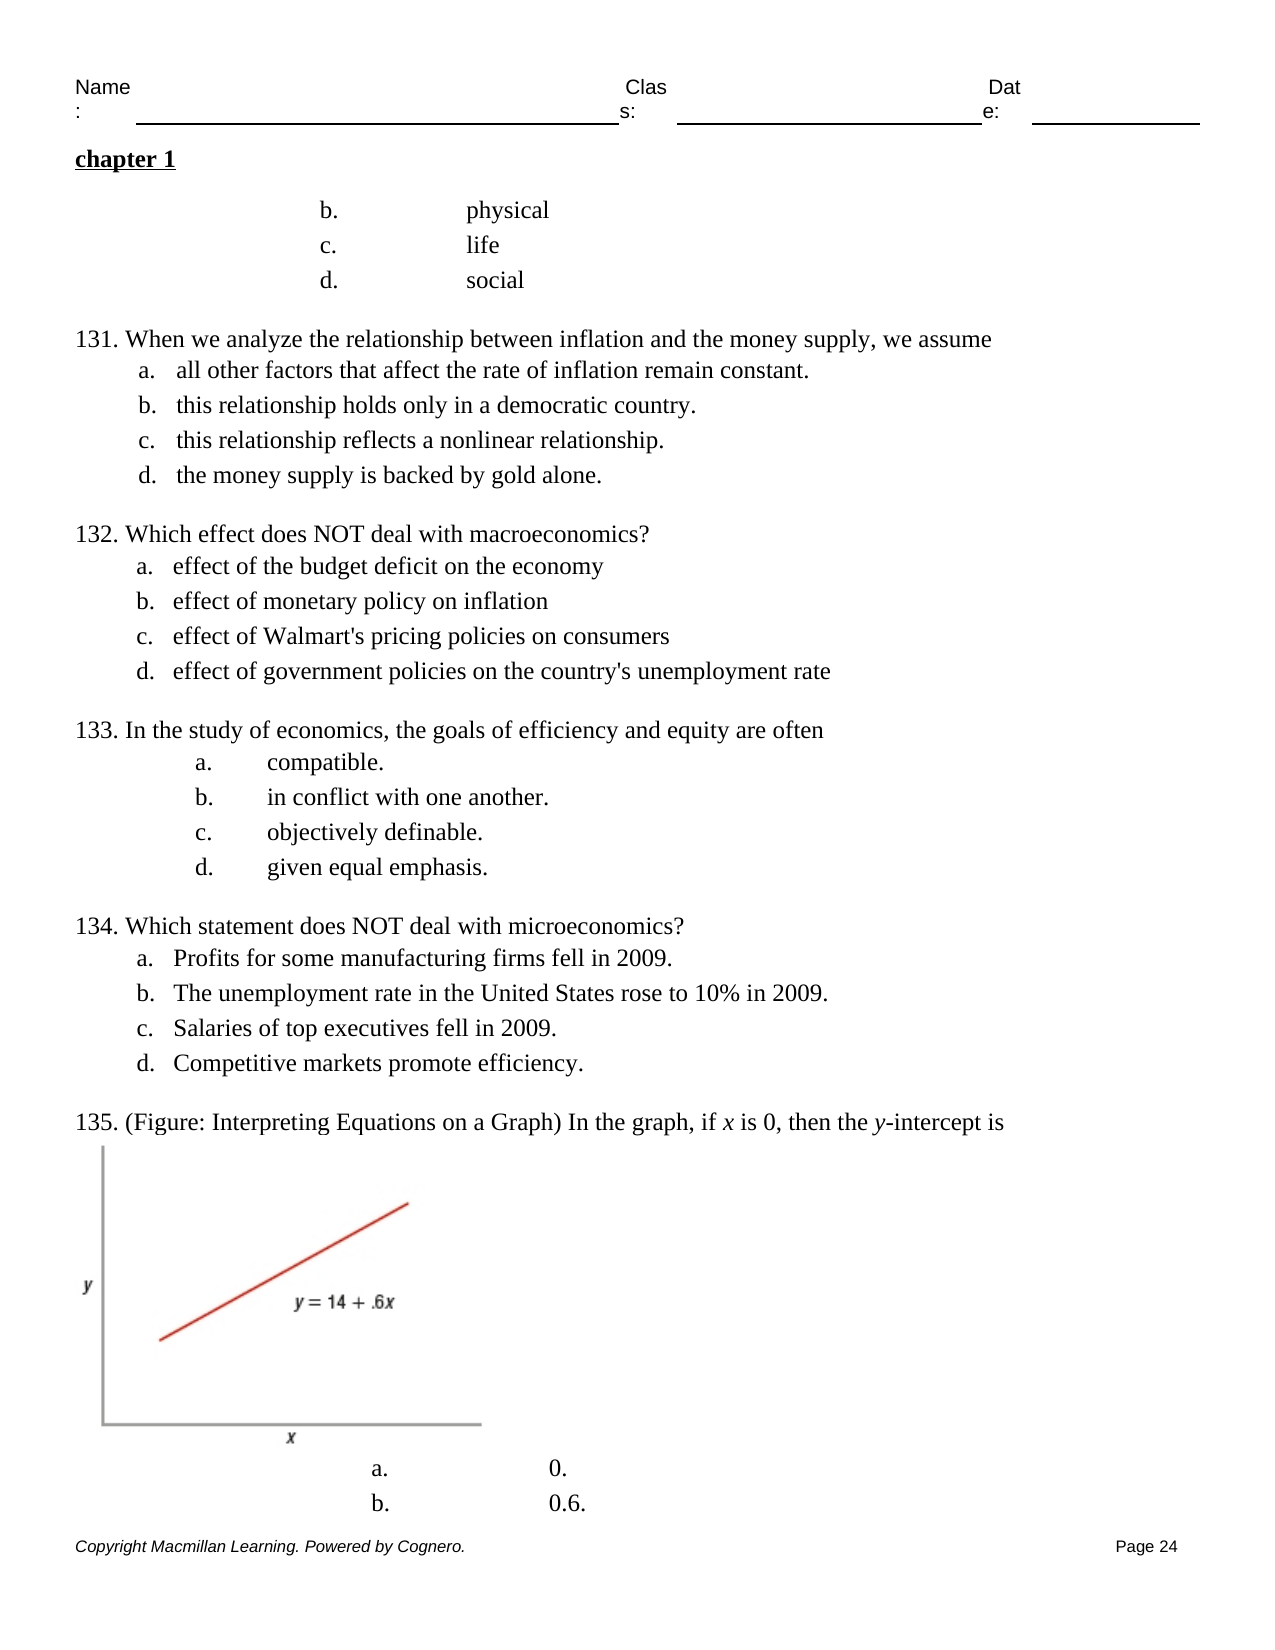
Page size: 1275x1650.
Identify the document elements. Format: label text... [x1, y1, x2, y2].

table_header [75, 192, 1200, 297]
table_header 131. When we analyze the relationship between inflation and the money supply, we assume [75, 324, 1200, 493]
picture [75, 1135, 493, 1450]
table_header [75, 1107, 1200, 1520]
table_header 133. In the study of economics, the goals of efficiency and equity are often [75, 715, 1200, 884]
table_header 132. Which effect does NOT deal with macroeconomics? [75, 520, 1200, 688]
table_header 134. Which statement does NOT deal with microeconomics? [75, 911, 1200, 1080]
